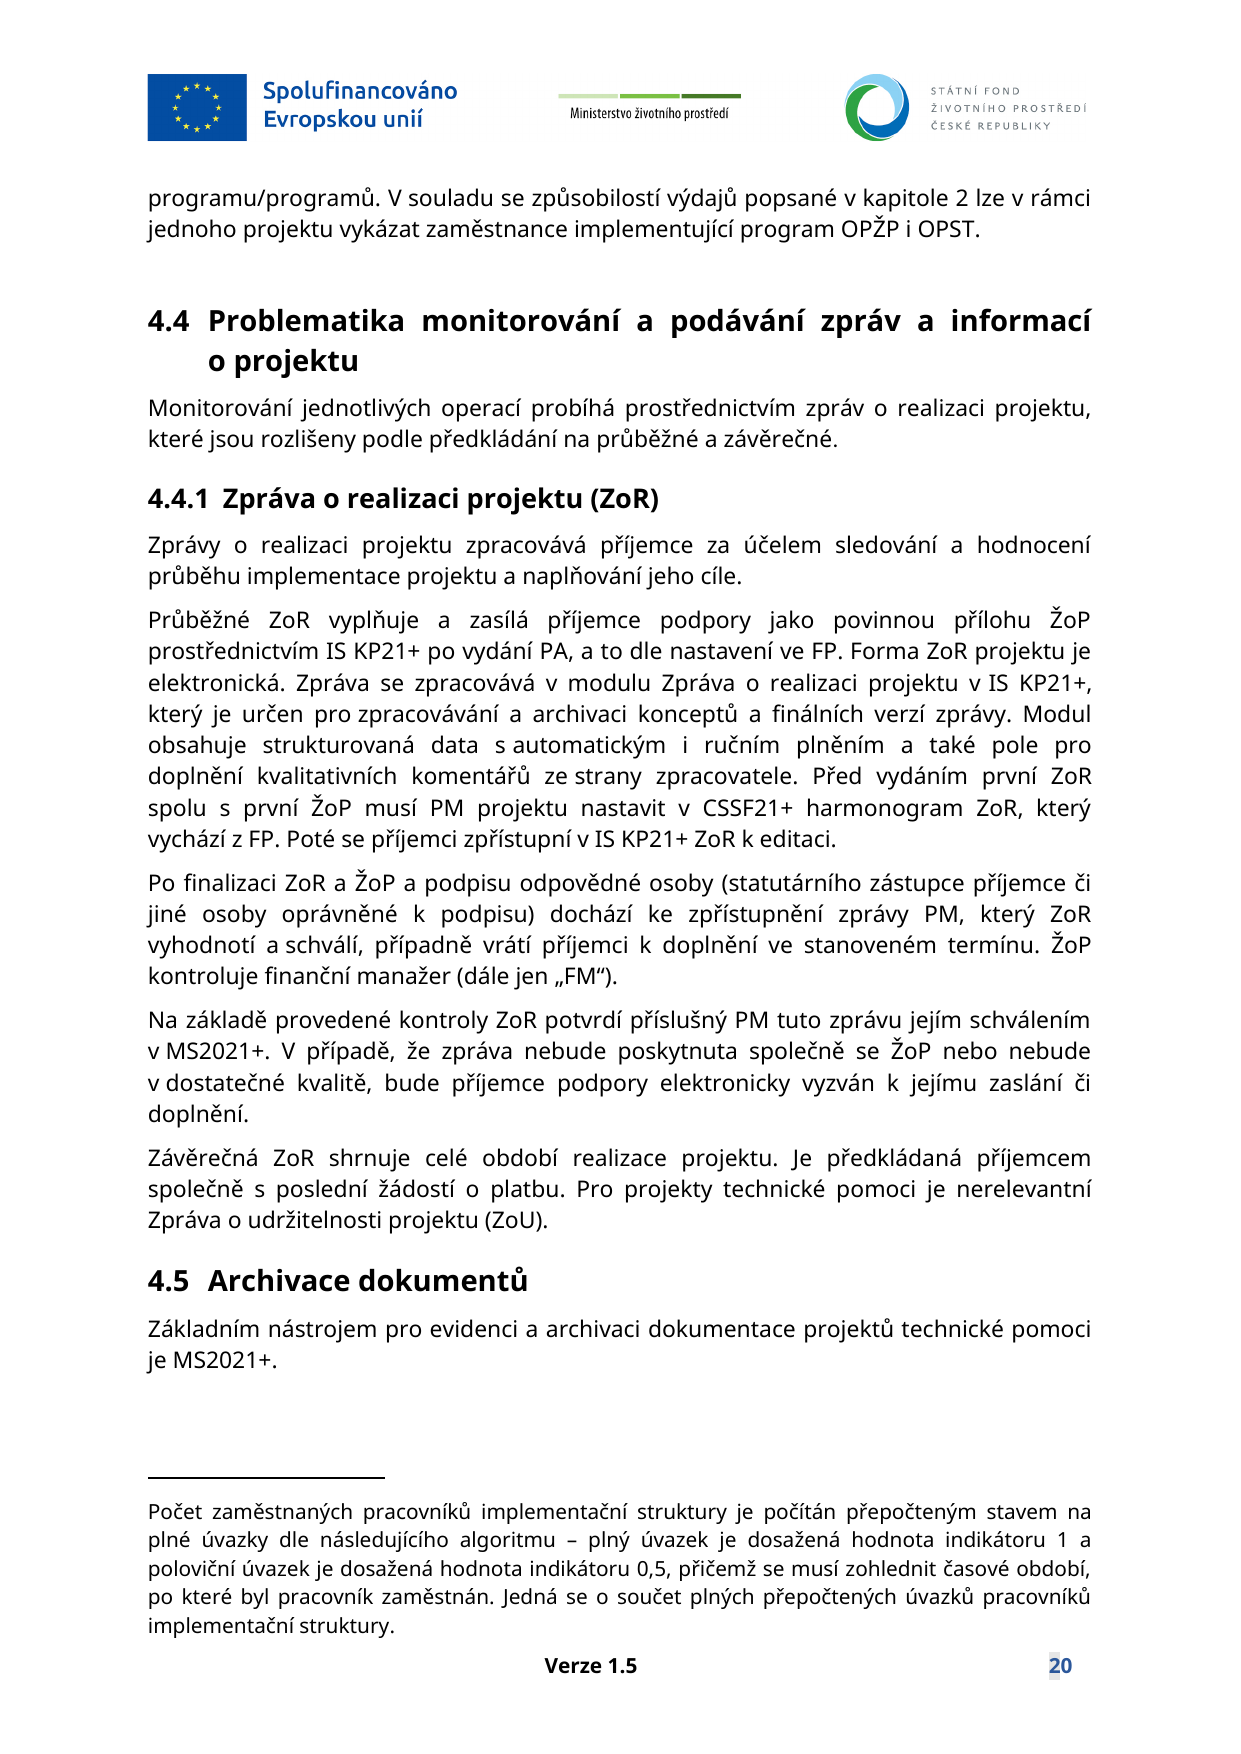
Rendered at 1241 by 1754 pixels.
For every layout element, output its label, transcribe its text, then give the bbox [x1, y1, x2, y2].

subtitle Zpráva o realizaci projektu (ZoR) [148, 480, 1092, 517]
text Monitorování jednotlivých operací probíhá prostřednictvím zpráv o realizaci projektu, které jsou rozlišeny podle předkládání na průběžné a závěrečné. [148, 392, 1092, 455]
text Zprávy o realizaci projektu zpracovává příjemce za účelem sledování a hodnocení průběhu implementace projektu a naplňování jeho cíle. [148, 529, 1092, 592]
picture [147, 73, 1086, 142]
text Na základě provedené kontroly ZoR potvrdí příslušný PM tuto zprávu jejím schválením v MS2021+. V případě, že zpráva nebude poskytnuta společně se ŽoP nebo nebude v dostatečné kvalitě, bude příjemce podpory elektronicky vyzván k jejímu zaslání či doplnění. [148, 1004, 1092, 1129]
text Po finalizaci ZoR a ŽoP a podpisu odpovědné osoby (statutárního zástupce příjemce či jiné osoby oprávněné k podpisu) dochází ke zpřístupnění zprávy PM, který ZoR vyhodnotí a schválí, případně vrátí příjemci k doplnění ve stanoveném termínu. ŽoP kontroluje finanční manažer (dále jen „FM“). [148, 867, 1092, 992]
text Průběžné ZoR vyplňuje a zasílá příjemce podpory jako povinnou přílohu ŽoP prostřednictvím IS KP21+ po vydání PA, a to dle nastavení ve FP. Forma ZoR projektu je elektronická. Zpráva se zpracovává v modulu Zpráva o realizaci projektu v IS KP21+, který je určen pro zpracovávání a archivaci konceptů a finálních verzí zprávy. Modul obsahuje strukturovaná data s automatickým i ručním plněním a také pole pro doplnění kvalitativních komentářů ze strany zpracovatele. Před vydáním první ZoR spolu s první ŽoP musí PM projektu nastavit v CSSF21+ harmonogram ZoR, který vychází z FP. Poté se příjemci zpřístupní v IS KP21+ ZoR k editaci. [148, 604, 1092, 854]
text Závěrečná ZoR shrnuje celé období realizace projektu. Je předkládaná příjemcem společně s poslední žádostí o platbu. Pro projekty technické pomoci je nerelevantní Zpráva o udržitelnosti projektu (ZoU). [148, 1142, 1092, 1235]
text Základním nástrojem pro evidenci a archivaci dokumentace projektů technické pomoci je MS2021+. [148, 1312, 1092, 1375]
subtitle Archivace dokumentů [148, 1260, 1092, 1300]
subtitle Problematika monitorování a podávání zpráv a informací o projektu [148, 300, 1092, 380]
